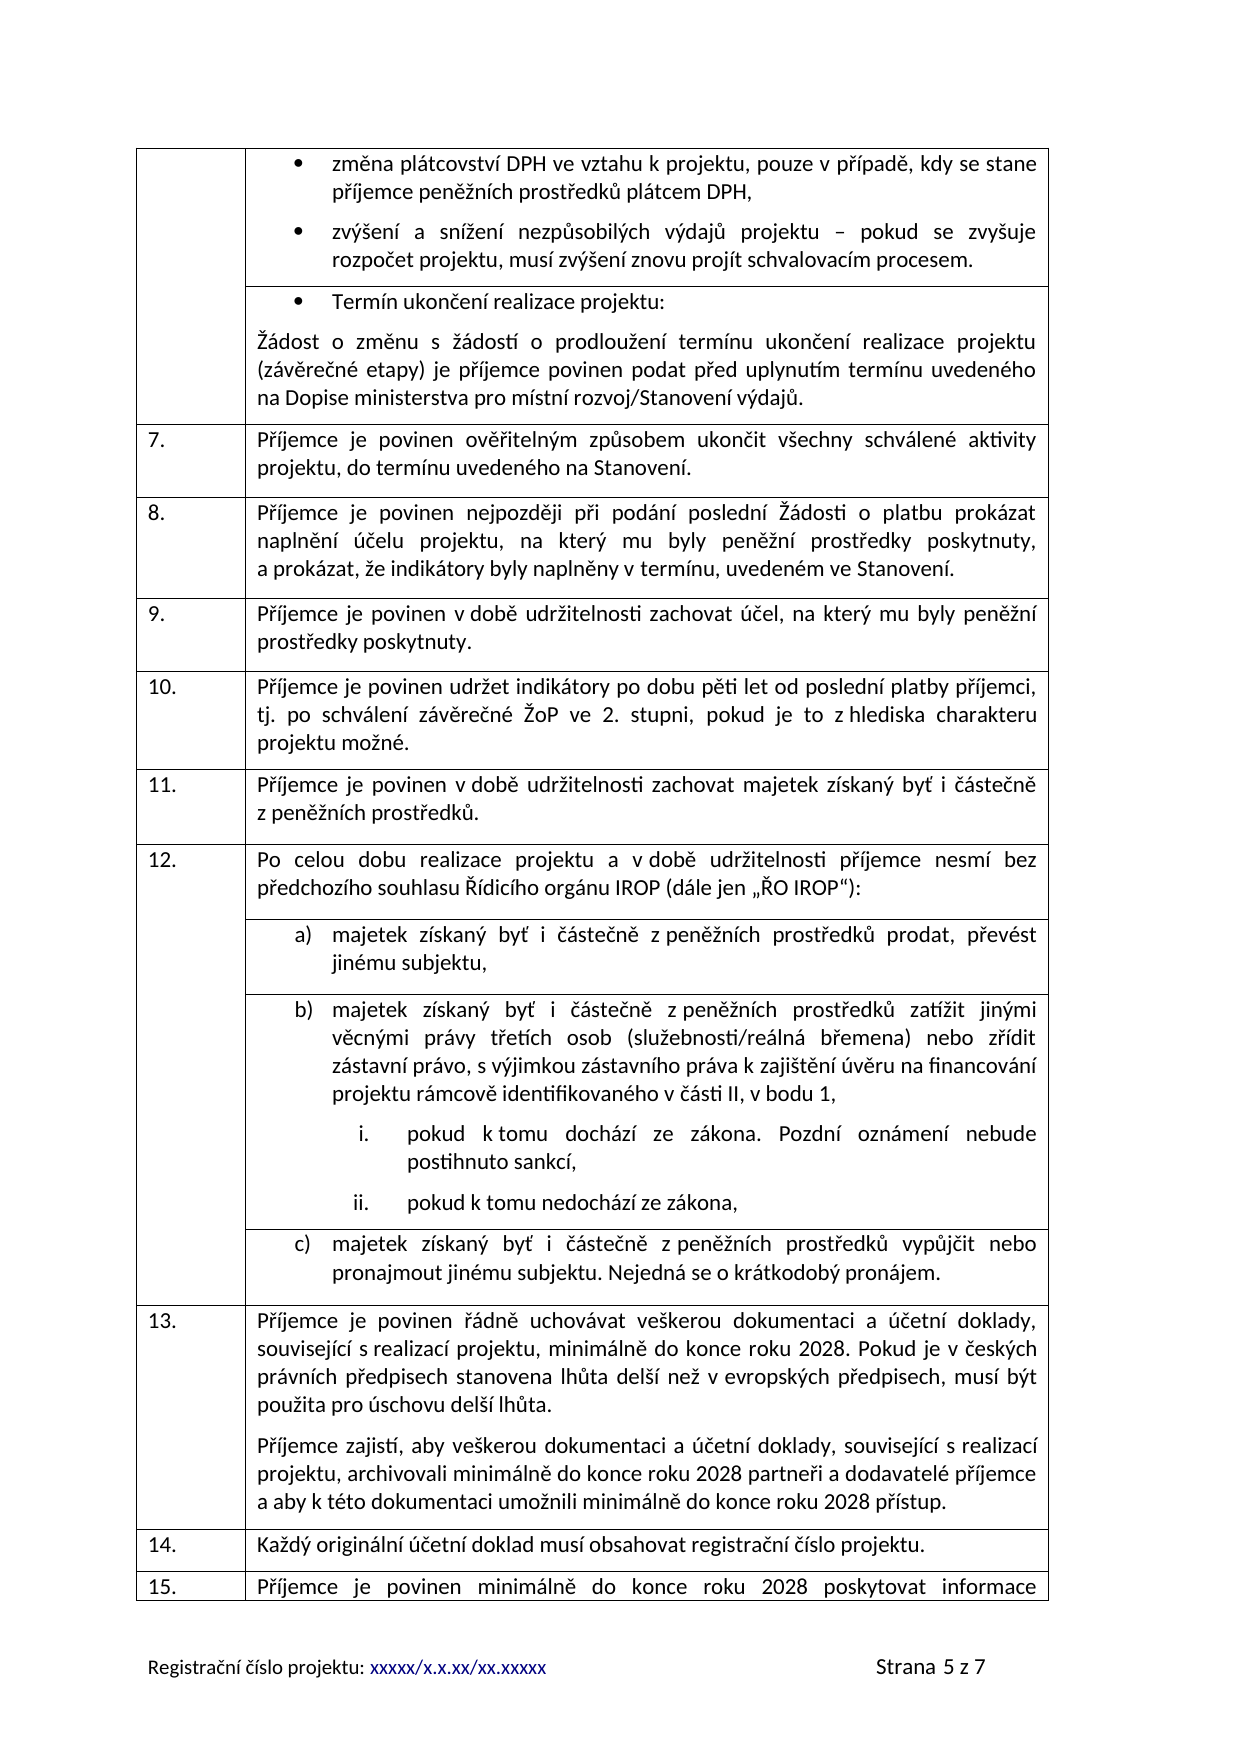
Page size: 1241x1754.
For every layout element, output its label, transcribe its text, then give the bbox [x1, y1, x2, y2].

table_cell majetek získaný byť i částečně z peněžních prostředků zatížit jinými věcnými právy třetích osob (služebnosti/reálná břemena) nebo zřídit zástavní právo, s výjimkou zástavního práva k zajištění úvěru na financování projektu rámcově identifikovaného v části II, v bodu 1, pokud k tomu dochází ze zákona. Pozdní oznámení nebude postihnuto sankcí, pokud k tomu nedochází ze zákona, [246, 995, 1048, 1228]
table_cell Příjemce je povinen v době udržitelnosti zachovat majetek získaný byť i částečně z peněžních prostředků. [246, 770, 1048, 844]
table_cell Příjemce je povinen ověřitelným způsobem ukončit všechny schválené aktivity projektu, do termínu uvedeného na Stanovení. [246, 425, 1048, 497]
table_cell Příjemce je povinen v době udržitelnosti zachovat účel, na který mu byly peněžní prostředky poskytnuty. [246, 599, 1048, 671]
table_cell 10. [137, 672, 245, 769]
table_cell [246, 149, 1048, 286]
table_cell 8. [137, 498, 245, 598]
table_cell 14. [137, 1530, 245, 1571]
table_cell 15. [137, 1572, 245, 1600]
table_cell majetek získaný byť i částečně z peněžních prostředků vypůjčit nebo pronajmout jinému subjektu. Nejedná se o krátkodobý pronájem. [246, 1230, 1048, 1305]
table_cell 12. [137, 845, 245, 1305]
table_cell 6. [137, 149, 245, 424]
table_cell 11. [137, 770, 245, 844]
table_cell Příjemce je povinen nejpozději při podání poslední Žádosti o platbu prokázat naplnění účelu projektu, na který mu byly peněžní prostředky poskytnuty, a prokázat, že indikátory byly naplněny v termínu, uvedeném ve Stanovení. [246, 498, 1048, 598]
table_cell Příjemce je povinen udržet indikátory po dobu pěti let od poslední platby příjemci, tj. po schválení závěrečné ŽoP ve 2. stupni, pokud je to z hlediska charakteru projektu možné. [246, 672, 1048, 769]
table_cell Termín ukončení realizace projektu: Žádost o změnu s žádostí o prodloužení termínu ukončení realizace projektu (závěrečné etapy) je příjemce povinen podat před uplynutím termínu uvedeného na Dopise ministerstva pro místní rozvoj/Stanovení výdajů. [246, 287, 1048, 424]
table_cell Příjemce je povinen řádně uchovávat veškerou dokumentaci a účetní doklady, související s realizací projektu, minimálně do konce roku 2028. Pokud je v českých právních předpisech stanovena lhůta delší než v evropských předpisech, musí být použita pro úschovu delší lhůta. Příjemce zajistí, aby veškerou dokumentaci a účetní doklady, související s realizací projektu, archivovali minimálně do konce roku 2028 partneři a dodavatelé příjemce a aby k této dokumentaci umožnili minimálně do konce roku 2028 přístup. [246, 1306, 1048, 1529]
table_cell 13. [137, 1306, 245, 1529]
table_cell 7. [137, 425, 245, 497]
table_cell 9. [137, 599, 245, 671]
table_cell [246, 1572, 1048, 1600]
table_cell Každý originální účetní doklad musí obsahovat registrační číslo projektu. [246, 1530, 1048, 1571]
table_cell majetek získaný byť i částečně z peněžních prostředků prodat, převést jinému subjektu, [246, 920, 1048, 994]
table_cell Po celou dobu realizace projektu a v době udržitelnosti příjemce nesmí bez předchozího souhlasu Řídicího orgánu IROP (dále jen „ŘO IROP“): [246, 845, 1048, 919]
